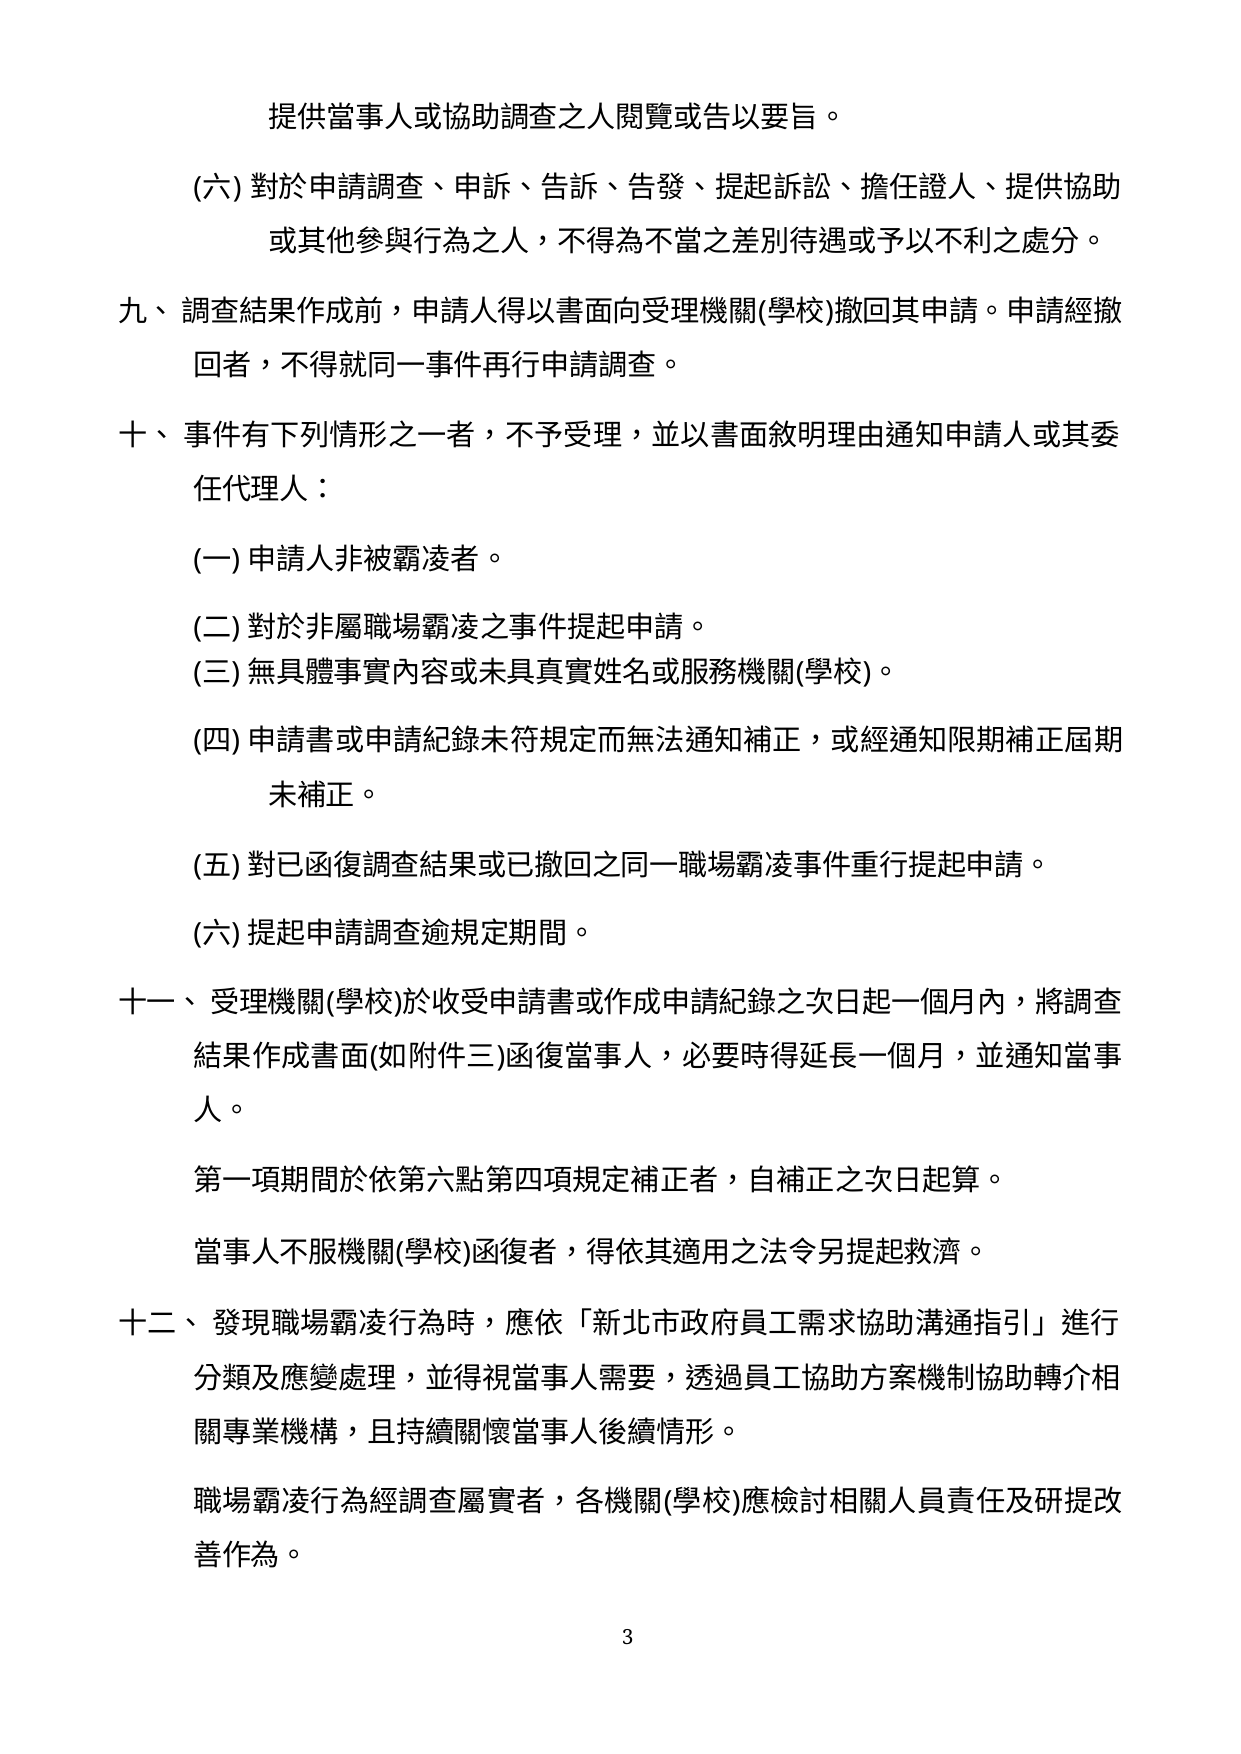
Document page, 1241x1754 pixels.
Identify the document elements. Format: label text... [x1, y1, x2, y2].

text 十二、 發現職場霸凌行為時，應依「新北市政府員工需求協助溝通指引」進行分類及應變處理，並得視當事人需要，透過員工協助方案機制協助轉介相關專業機構，且持續關懷當事人後續情形。 [118, 1300, 1122, 1451]
text 十一、 受理機關(學校)於收受申請書或作成申請紀錄之次日起一個月內，將調查結果作成書面(如附件三)函復當事人，必要時得延長一個月，並通知當事人。 [118, 978, 1123, 1129]
text 九、 調查結果作成前，申請人得以書面向受理機關(學校)撤回其申請。申請經撤回者，不得就同一事件再行申請調查。 [118, 287, 1123, 384]
text 職場霸凌行為經調查屬實者，各機關(學校)應檢討相關人員責任及研提改善作為。 [193, 1478, 1123, 1574]
text 第一項期間於依第六點第四項規定補正者，自補正之次日起算。當事人不服機關(學校)函復者，得依其適用之法令另提起救濟。 [193, 1156, 1010, 1271]
text (一) 申請人非被霸凌者。 [193, 535, 1152, 578]
text (二) 對於非屬職場霸凌之事件提起申請。 [193, 604, 1152, 646]
text (六) 提起申請調查逾規定期間。 [193, 909, 1152, 952]
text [193, 94, 1123, 136]
text (四) 申請書或申請紀錄未符規定而無法通知補正，或經通知限期補正屆期未補正。 [193, 717, 1123, 813]
text (六) 對於申請調查、申訴、告訴、告發、提起訴訟、擔任證人、提供協助或其他參與行為之人，不得為不當之差別待遇或予以不利之處分。 [193, 163, 1122, 260]
text (五) 對已函復調查結果或已撤回之同一職場霸凌事件重行提起申請。 [193, 841, 1152, 883]
text (三) 無具體事實內容或未具真實姓名或服務機關(學校)。 [193, 648, 1152, 691]
text 十、 事件有下列情形之一者，不予受理，並以書面敘明理由通知申請人或其委任代理人： [118, 412, 1122, 508]
